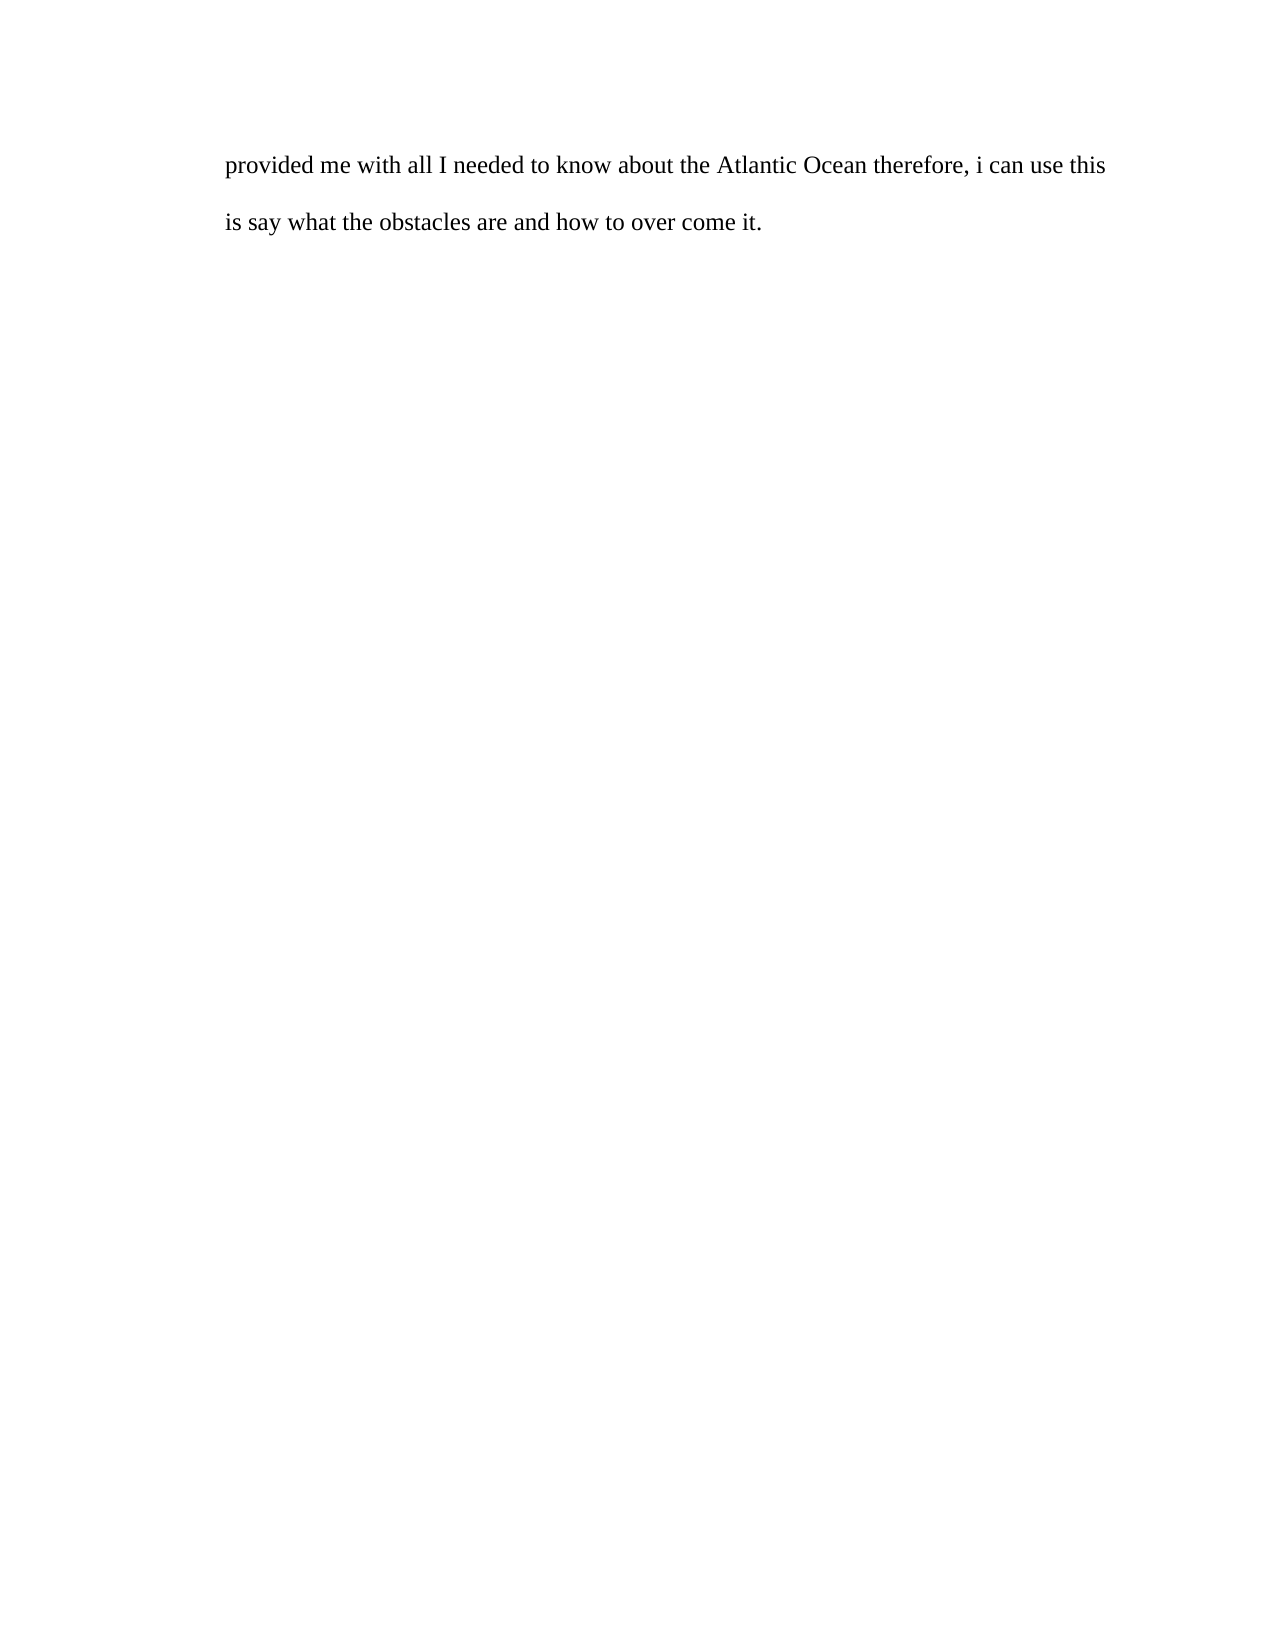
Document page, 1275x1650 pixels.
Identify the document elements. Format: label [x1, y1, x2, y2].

text [150, 150, 1125, 236]
